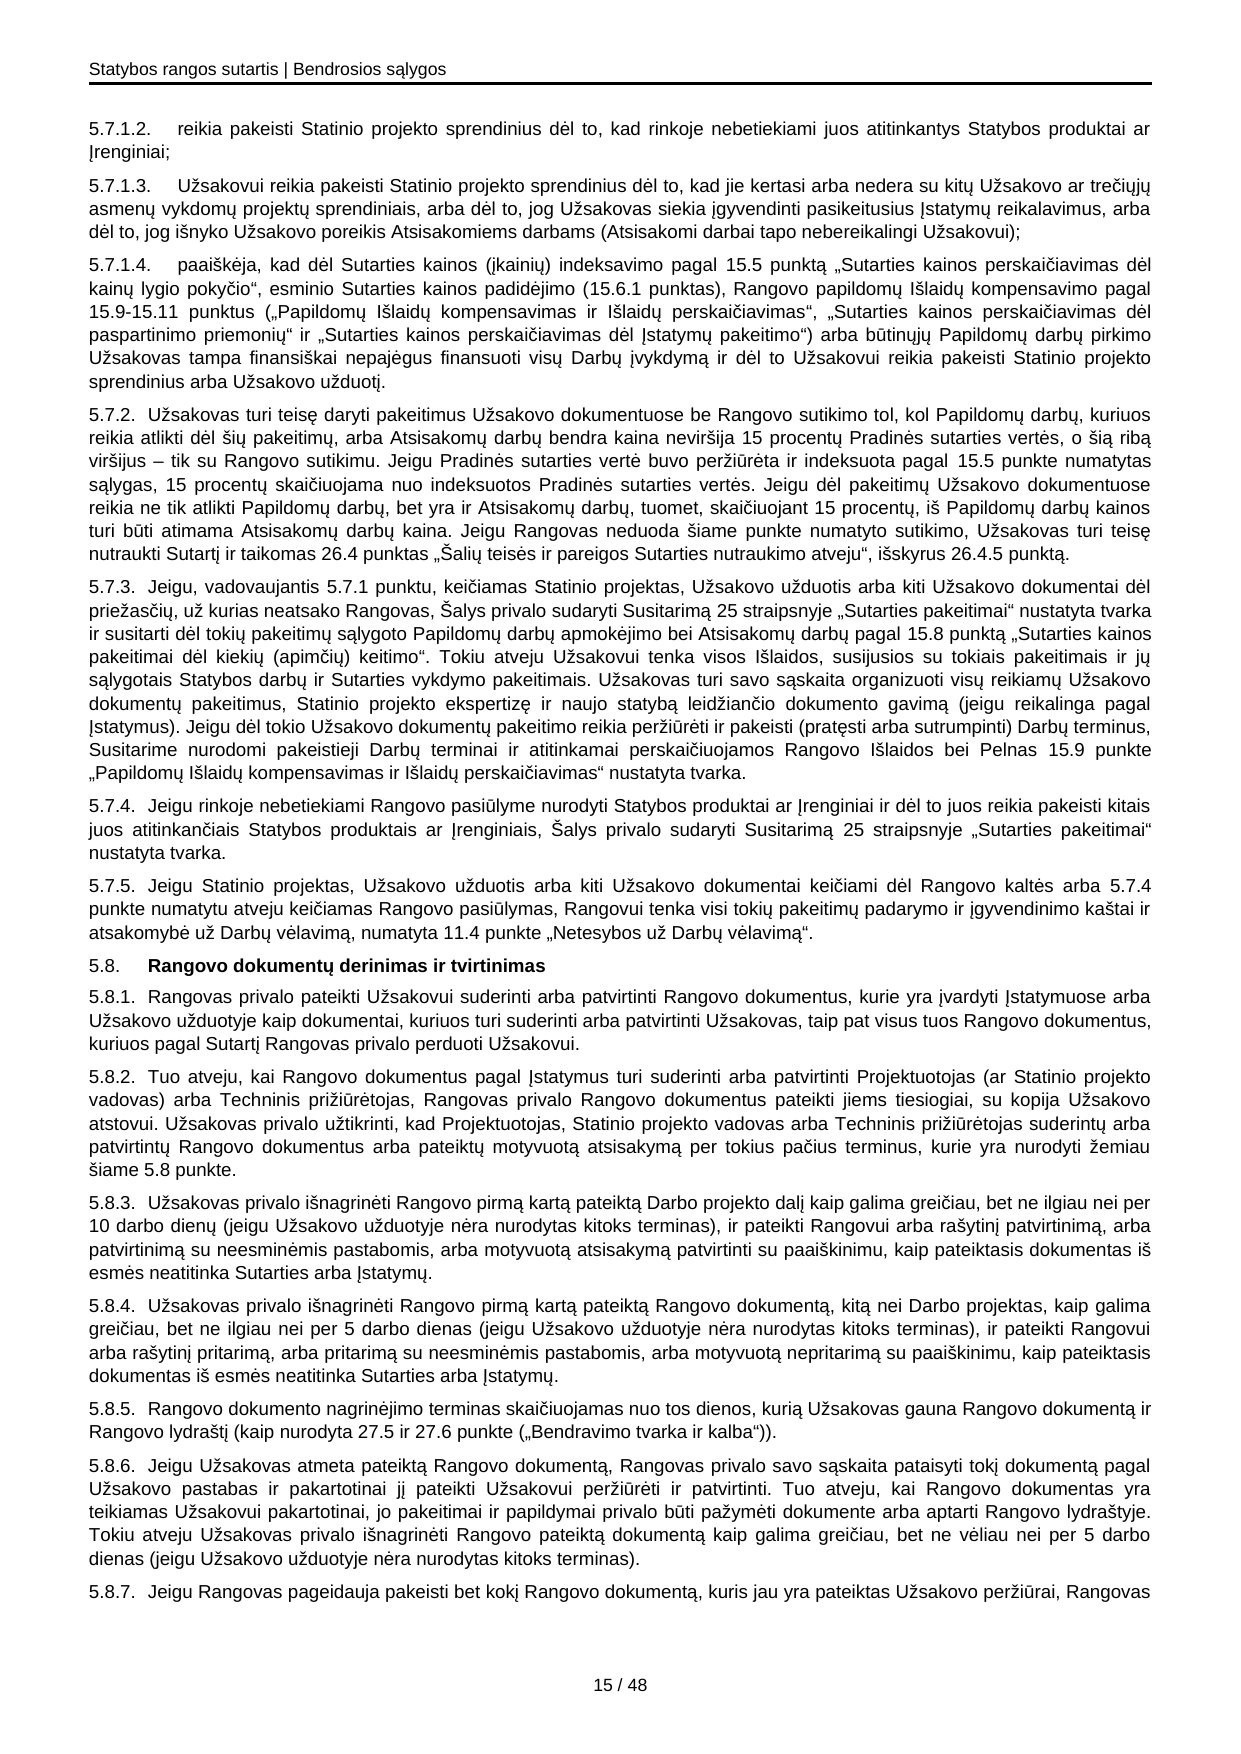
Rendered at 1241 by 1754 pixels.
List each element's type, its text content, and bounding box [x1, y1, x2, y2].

list Jeigu Užsakovas atmeta pateiktą Rangovo dokumentą, Rangovas privalo savo sąskaita pataisyti tokį dokumentą pagal Užsakovo pastabas ir pakartotinai jį pateikti Užsakovui peržiūrėti ir patvirtinti. Tuo atveju, kai Rangovo dokumentas yra teikiamas Užsakovui pakartotinai, jo pakeitimai ir papildymai privalo būti pažymėti dokumente arba aptarti Rangovo lydraštyje. Tokiu atveju Užsakovas privalo išnagrinėti Rangovo pateiktą dokumentą kaip galima greičiau, bet ne vėliau nei per 5 darbo dienas (jeigu Užsakovo užduotyje nėra nurodytas kitoks terminas). [89, 1454, 1152, 1569]
list Užsakovui reikia pakeisti Statinio projekto sprendinius dėl to, kad jie kertasi arba nedera su kitų Užsakovo ar trečiųjų asmenų vykdomų projektų sprendiniais, arba dėl to, jog Užsakovas siekia įgyvendinti pasikeitusius Įstatymų reikalavimus, arba dėl to, jog išnyko Užsakovo poreikis Atsisakomiems darbams (Atsisakomi darbai tapo nebereikalingi Užsakovui); [89, 174, 1152, 243]
list Jeigu Statinio projektas, Užsakovo užduotis arba kiti Užsakovo dokumentai keičiami dėl Rangovo kaltės arba 5.7.4 punkte numatytu atveju keičiamas Rangovo pasiūlymas, Rangovui tenka visi tokių pakeitimų padarymo ir įgyvendinimo kaštai ir atsakomybė už Darbų vėlavimą, numatyta 11.4 punkte „Netesybos už Darbų vėlavimą“. [89, 875, 1152, 943]
list reikia pakeisti Statinio projekto sprendinius dėl to, kad rinkoje nebetiekiami juos atitinkantys Statybos produktai ar Įrenginiai; [89, 118, 1152, 163]
list Užsakovas privalo išnagrinėti Rangovo pirmą kartą pateiktą Darbo projekto dalį kaip galima greičiau, bet ne ilgiau nei per 10 darbo dienų (jeigu Užsakovo užduotyje nėra nurodytas kitoks terminas), ir pateikti Rangovui arba rašytinį patvirtinimą, arba patvirtinimą su neesminėmis pastabomis, arba motyvuotą atsisakymą patvirtinti su paaiškinimu, kaip pateiktasis dokumentas iš esmės neatitinka Sutarties arba Įstatymų. [89, 1192, 1152, 1283]
list Jeigu rinkoje nebetiekiami Rangovo pasiūlyme nurodyti Statybos produktai ar Įrenginiai ir dėl to juos reikia pakeisti kitais juos atitinkančiais Statybos produktais ar Įrenginiais, Šalys privalo sudaryti Susitarimą 25 straipsnyje „Sutarties pakeitimai“ nustatyta tvarka. [89, 795, 1152, 863]
list Tuo atveju, kai Rangovo dokumentus pagal Įstatymus turi suderinti arba patvirtinti Projektuotojas (ar Statinio projekto vadovas) arba Techninis prižiūrėtojas, Rangovas privalo Rangovo dokumentus pateikti jiems tiesiogiai, su kopija Užsakovo atstovui. Užsakovas privalo užtikrinti, kad Projektuotojas, Statinio projekto vadovas arba Techninis prižiūrėtojas suderintų arba patvirtintų Rangovo dokumentus arba pateiktų motyvuotą atsisakymą per tokius pačius terminus, kurie yra nurodyti žemiau šiame 5.8 punkte. [89, 1066, 1152, 1180]
list Užsakovas turi teisę daryti pakeitimus Užsakovo dokumentuose be Rangovo sutikimo tol, kol Papildomų darbų, kuriuos reikia atlikti dėl šių pakeitimų, arba Atsisakomų darbų bendra kaina neviršija 15 procentų Pradinės sutarties vertės, o šią ribą viršijus – tik su Rangovo sutikimu. Jeigu Pradinės sutarties vertė buvo peržiūrėta ir indeksuota pagal 15.5 punkte numatytas sąlygas, 15 procentų skaičiuojama nuo indeksuotos Pradinės sutarties vertės. Jeigu dėl pakeitimų Užsakovo dokumentuose reikia ne tik atlikti Papildomų darbų, bet yra ir Atsisakomų darbų, tuomet, skaičiuojant 15 procentų, iš Papildomų darbų kainos turi būti atimama Atsisakomų darbų kaina. Jeigu Rangovas neduoda šiame punkte numatyto sutikimo, Užsakovas turi teisę nutraukti Sutartį ir taikomas 26.4 punktas „Šalių teisės ir pareigos Sutarties nutraukimo atveju“, išskyrus 26.4.5 punktą. [89, 404, 1152, 564]
list paaiškėja, kad dėl Sutarties kainos (įkainių) indeksavimo pagal 15.5 punktą „Sutarties kainos perskaičiavimas dėl kainų lygio pokyčio“, esminio Sutarties kainos padidėjimo (15.6.1 punktas), Rangovo papildomų Išlaidų kompensavimo pagal 15.9-15.11 punktus („Papildomų Išlaidų kompensavimas ir Išlaidų perskaičiavimas“, „Sutarties kainos perskaičiavimas dėl paspartinimo priemonių“ ir „Sutarties kainos perskaičiavimas dėl Įstatymų pakeitimo“) arba būtinųjų Papildomų darbų pirkimo Užsakovas tampa finansiškai nepajėgus finansuoti visų Darbų įvykdymą ir dėl to Užsakovui reikia pakeisti Statinio projekto sprendinius arba Užsakovo užduotį. [89, 254, 1152, 392]
list Užsakovas privalo išnagrinėti Rangovo pirmą kartą pateiktą Rangovo dokumentą, kitą nei Darbo projektas, kaip galima greičiau, bet ne ilgiau nei per 5 darbo dienas (jeigu Užsakovo užduotyje nėra nurodytas kitoks terminas), ir pateikti Rangovui arba rašytinį pritarimą, arba pritarimą su neesminėmis pastabomis, arba motyvuotą nepritarimą su paaiškinimu, kaip pateiktasis dokumentas iš esmės neatitinka Sutarties arba Įstatymų. [89, 1295, 1152, 1386]
subtitle Rangovo dokumentų derinimas ir tvirtinimas [89, 955, 1152, 976]
list Rangovas privalo pateikti Užsakovui suderinti arba patvirtinti Rangovo dokumentus, kurie yra įvardyti Įstatymuose arba Užsakovo užduotyje kaip dokumentai, kuriuos turi suderinti arba patvirtinti Užsakovas, taip pat visus tuos Rangovo dokumentus, kuriuos pagal Sutartį Rangovas privalo perduoti Užsakovui. [89, 986, 1152, 1054]
list Jeigu, vadovaujantis 5.7.1 punktu, keičiamas Statinio projektas, Užsakovo užduotis arba kiti Užsakovo dokumentai dėl priežasčių, už kurias neatsako Rangovas, Šalys privalo sudaryti Susitarimą 25 straipsnyje „Sutarties pakeitimai“ nustatyta tvarka ir susitarti dėl tokių pakeitimų sąlygoto Papildomų darbų apmokėjimo bei Atsisakomų darbų pagal 15.8 punktą „Sutarties kainos pakeitimai dėl kiekių (apimčių) keitimo“. Tokiu atveju Užsakovui tenka visos Išlaidos, susijusios su tokiais pakeitimais ir jų sąlygotais Statybos darbų ir Sutarties vykdymo pakeitimais. Užsakovas turi savo sąskaita organizuoti visų reikiamų Užsakovo dokumentų pakeitimus, Statinio projekto ekspertizę ir naujo statybą leidžiančio dokumento gavimą (jeigu reikalinga pagal Įstatymus). Jeigu dėl tokio Užsakovo dokumentų pakeitimo reikia peržiūrėti ir pakeisti (pratęsti arba sutrumpinti) Darbų terminus, Susitarime nurodomi pakeistieji Darbų terminai ir atitinkamai perskaičiuojamos Rangovo Išlaidos bei Pelnas 15.9 punkte „Papildomų Išlaidų kompensavimas ir Išlaidų perskaičiavimas“ nustatyta tvarka. [89, 576, 1152, 784]
list Rangovo dokumento nagrinėjimo terminas skaičiuojamas nuo tos dienos, kurią Užsakovas gauna Rangovo dokumentą ir Rangovo lydraštį (kaip nurodyta 27.5 ir 27.6 punkte („Bendravimo tvarka ir kalba“)). [89, 1398, 1152, 1443]
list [89, 1581, 1152, 1602]
